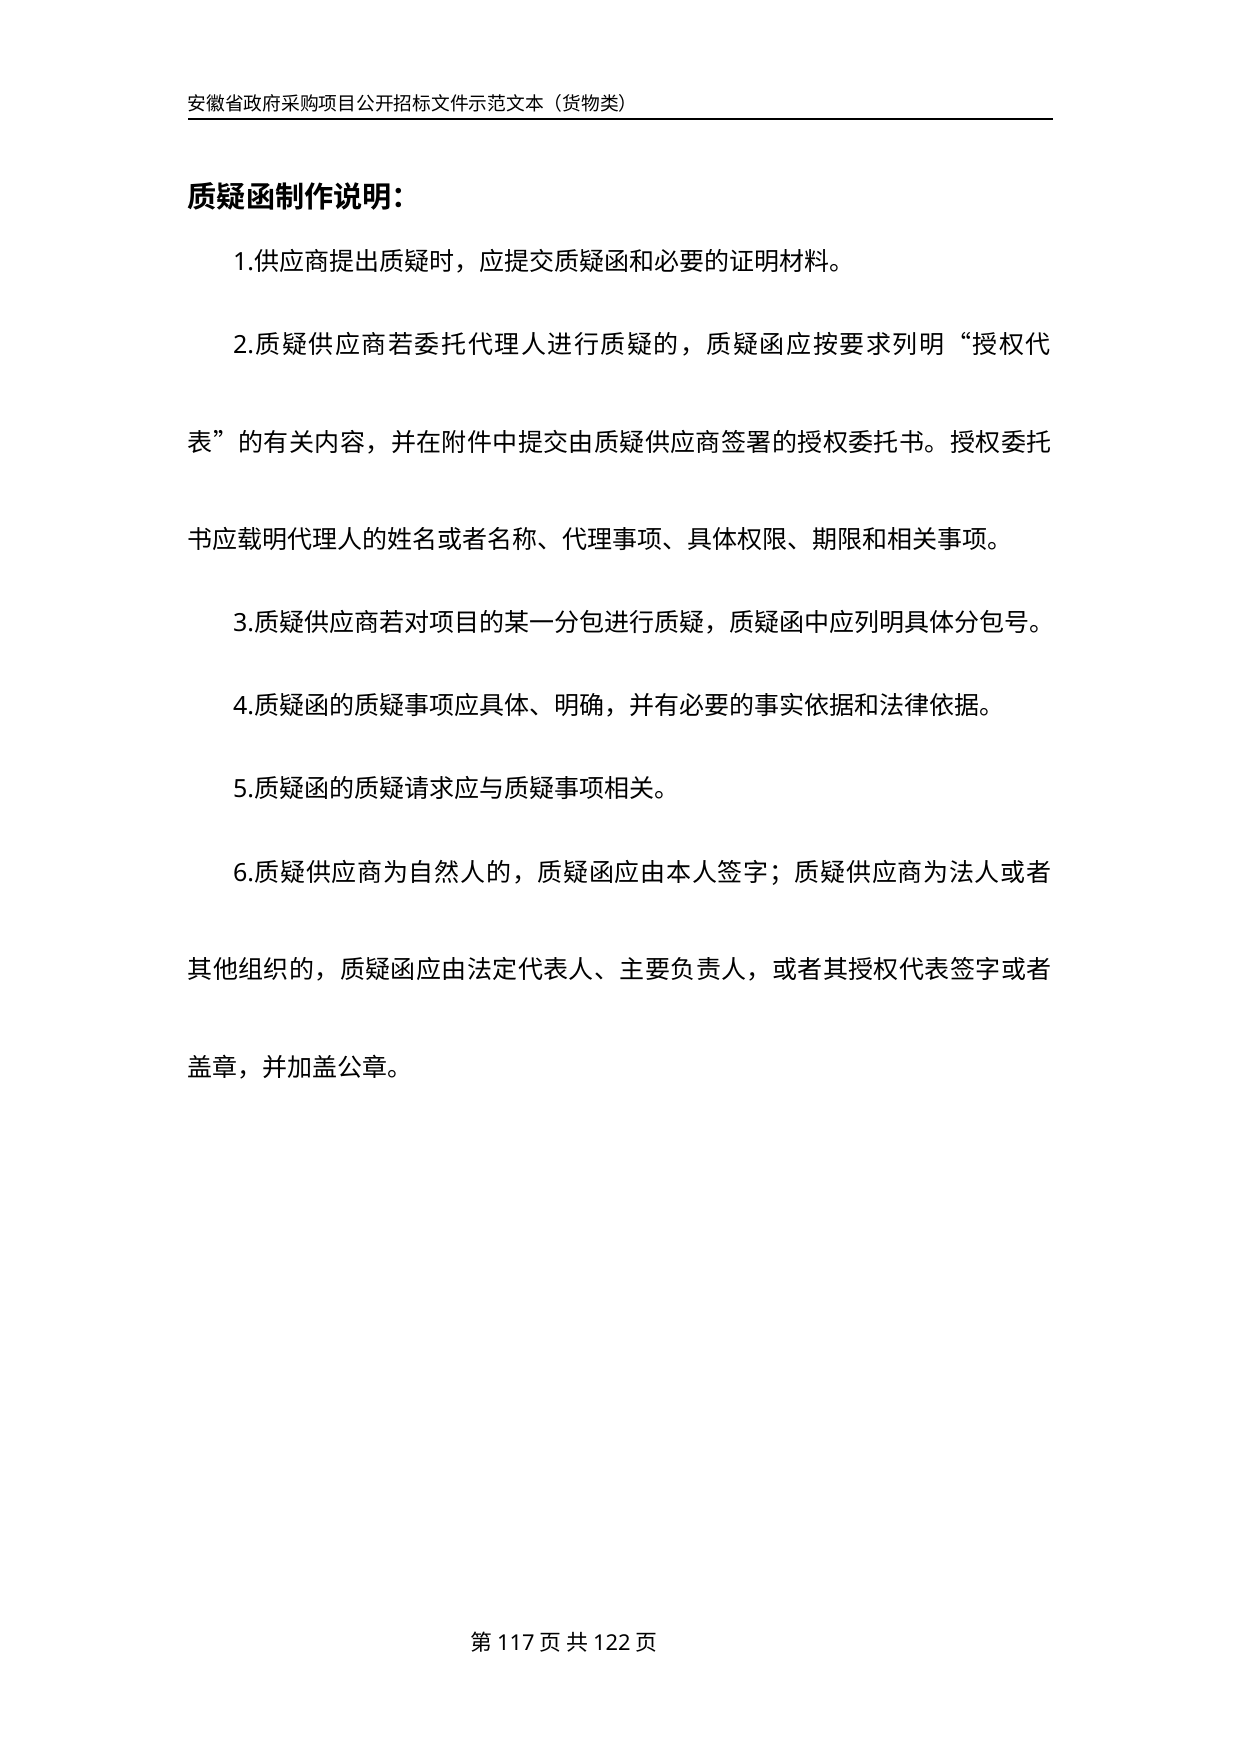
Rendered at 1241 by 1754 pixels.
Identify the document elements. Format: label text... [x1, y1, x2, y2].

text 6.质疑供应商为自然人的，质疑函应由本人签字；质疑供应商为法人或者其他组织的，质疑函应由法定代表人、主要负责人，或者其授权代表签字或者盖章，并加盖公章。 [187, 838, 1053, 1098]
text 5.质疑函的质疑请求应与质疑事项相关。 [187, 754, 1053, 819]
text 质疑函制作说明： [187, 162, 1053, 227]
text 1.供应商提出质疑时，应提交质疑函和必要的证明材料。 [187, 227, 1053, 292]
text 3.质疑供应商若对项目的某一分包进行质疑，质疑函中应列明具体分包号。 [187, 588, 1053, 653]
text 2.质疑供应商若委托代理人进行质疑的，质疑函应按要求列明“授权代表”的有关内容，并在附件中提交由质疑供应商签署的授权委托书。授权委托书应载明代理人的姓名或者名称、代理事项、具体权限、期限和相关事项。 [187, 310, 1053, 570]
text 4.质疑函的质疑事项应具体、明确，并有必要的事实依据和法律依据。 [187, 671, 1053, 736]
